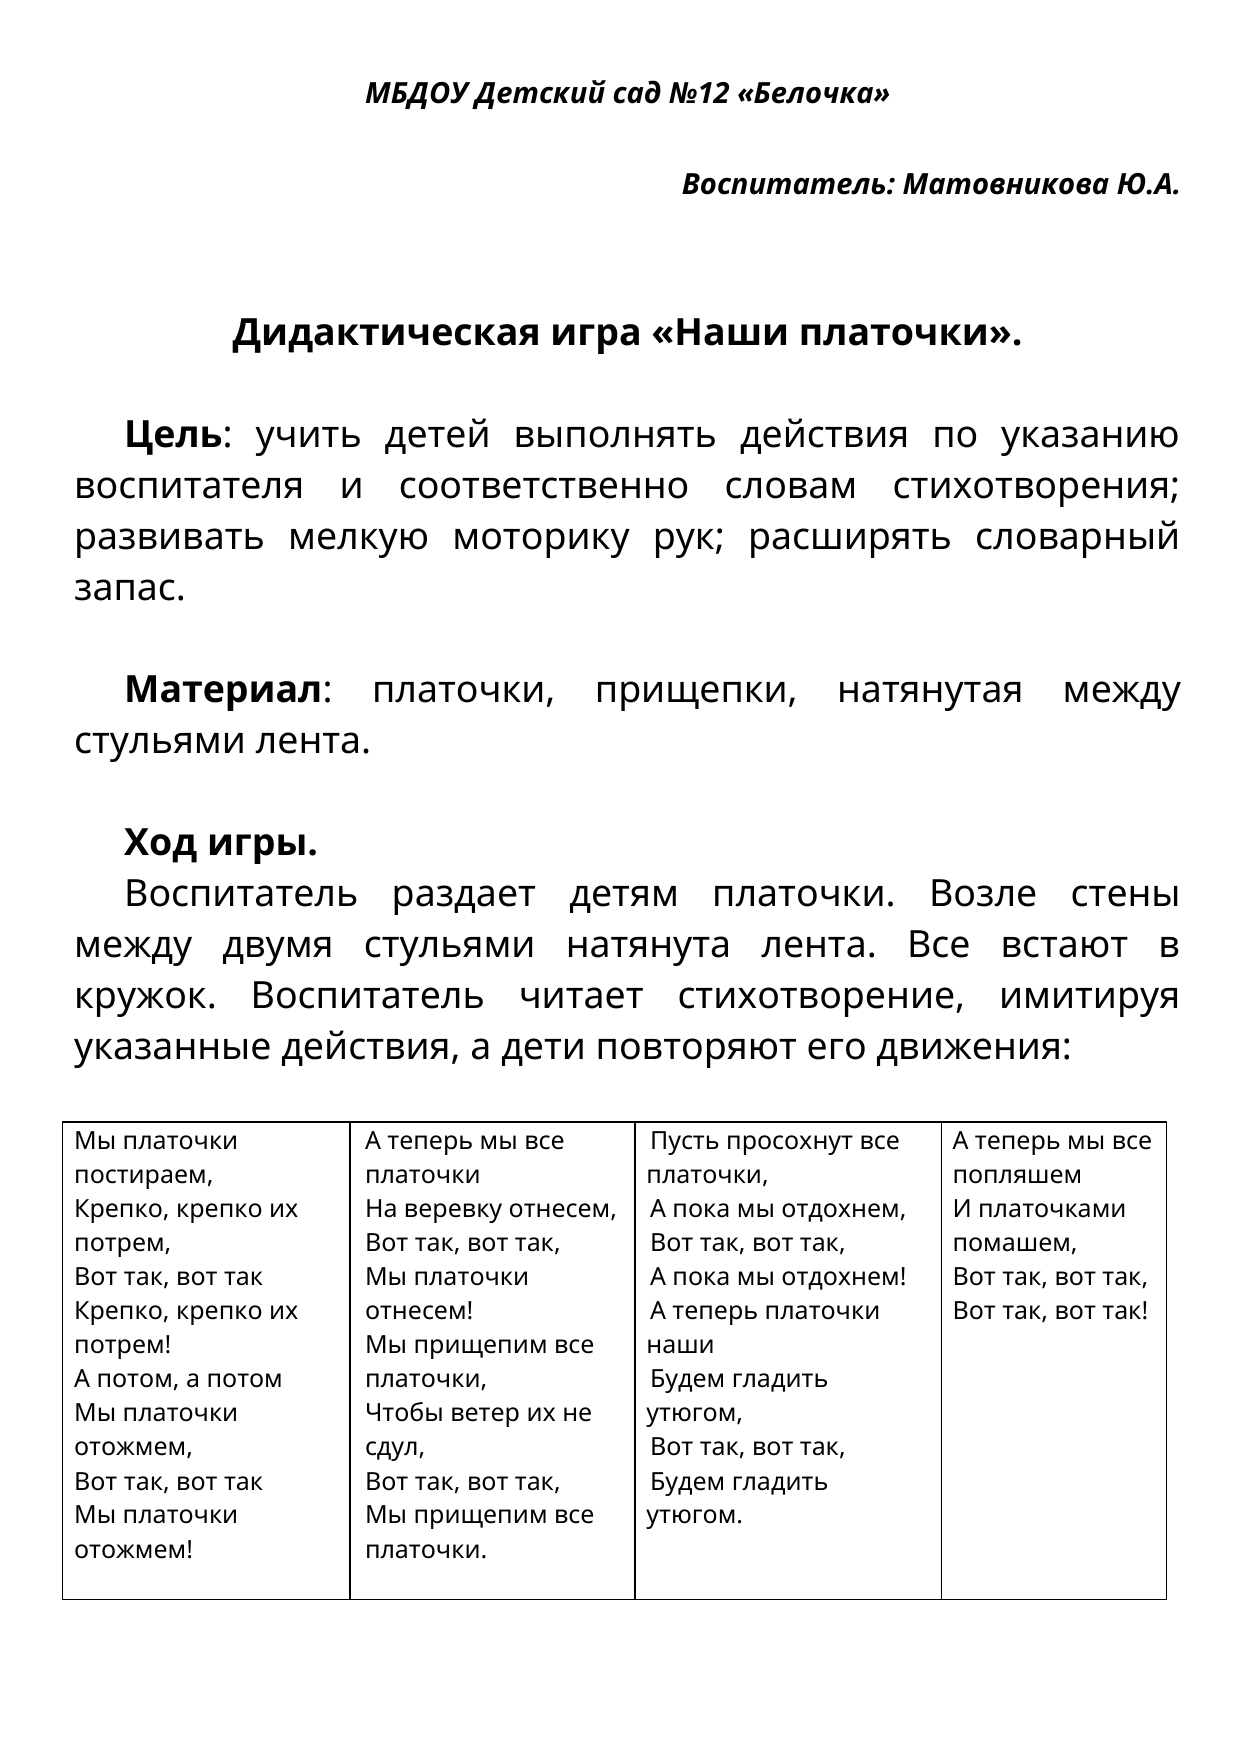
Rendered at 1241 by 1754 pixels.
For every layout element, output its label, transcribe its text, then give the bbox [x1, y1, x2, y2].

table_header Пусть просохнут все платочки, А пока мы отдохнем, Вот так, вот так, А пока мы отдохнем! А теперь платочки наши Будем гладить утюгом, Вот так, вот так, Будем гладить утюгом. [636, 1123, 941, 1599]
text Воспитатель раздает детям платочки. Возле стены между двумя стульями натянута лента. Все встают в кружок. Воспитатель читает стихотворение, имитируя указанные действия, а дети повторяют его движения: [74, 866, 1181, 1070]
text Дидактическая игра «Наши платочки». [74, 305, 1181, 356]
text Ход игры. [74, 815, 1181, 866]
table_header А теперь мы все попляшем И платочками помашем, Вот так, вот так, Вот так, вот так! [942, 1123, 1166, 1599]
text МБДОУ Детский сад №12 «Белочка» [74, 72, 1181, 112]
text Воспитатель: Матовникова Ю.А. [59, 163, 1181, 203]
text Цель: учить детей выполнять действия по указанию воспитателя и соответственно словам стихотворения; развивать мелкую моторику рук; расширять словарный запас. [74, 407, 1181, 611]
table_header Мы платочки постираем, Крепко, крепко их потрем, Вот так, вот так Крепко, крепко их потрем! А потом, а потом Мы платочки отожмем, Вот так, вот так Мы платочки отожмем! [63, 1123, 349, 1599]
table_header А теперь мы все платочки На веревку отнесем, Вот так, вот так, Мы платочки отнесем! Мы прищепим все платочки, Чтобы ветер их не сдул, Вот так, вот так, Мы прищепим все платочки. [351, 1123, 634, 1599]
text Материал: платочки, прищепки, натянутая между стульями лента. [74, 662, 1181, 764]
